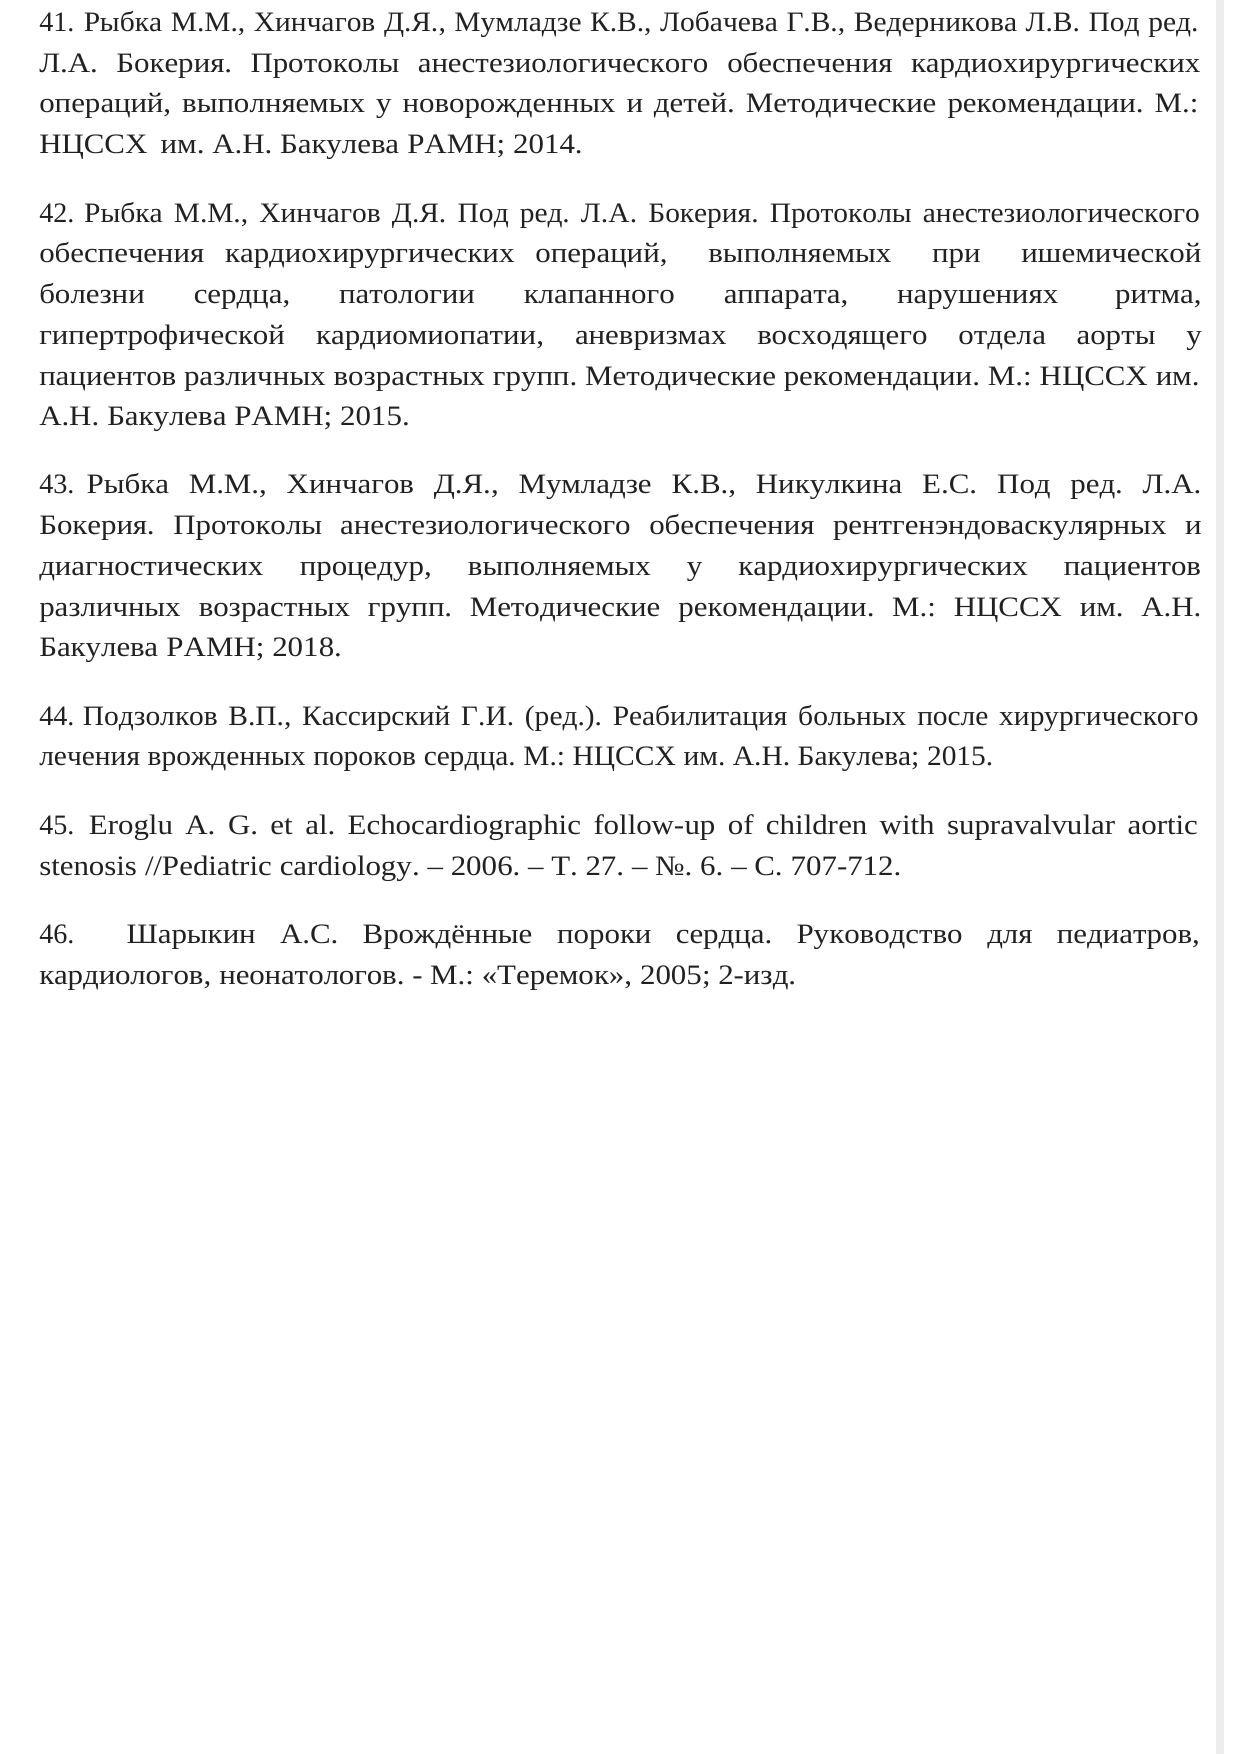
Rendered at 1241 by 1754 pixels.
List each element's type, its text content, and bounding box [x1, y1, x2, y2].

list Подзолков В.П., Кассирский Г.И. (ред.). Реабилитация больных после хирургического лечения врожденных пороков сердца. М.: НЦССХ им. А.Н. Бакулева; 2015. [39, 699, 1201, 772]
list Рыбка М.М., Хинчагов Д.Я. Под ред. Л.А. Бокерия. Протоколы анестезиологического обеспечения кардиохирургических операций, выполняемых при ишемической болезни сердца, патологии клапанного аппарата, нарушениях ритма, гипертрофической кардиомиопатии, аневризмах восходящего отдела аорты у пациентов различных возрастных групп. Методические рекомендации. М.: НЦССХ им. А.Н. Бакулева РАМН; 2015. [39, 196, 1201, 432]
list Рыбка М.М., Хинчагов Д.Я., Мумладзе К.В., Лобачева Г.В., Ведерникова Л.В. Под ред. Л.А. Бокерия. Протоколы анестезиологического обеспечения кардиохирургических операций, выполняемых у новорожденных и детей. Методические рекомендации. М.: НЦССХ им. А.Н. Бакулева РАМН; 2014. [39, 5, 1201, 159]
list Шарыкин А.С. Врождённые пороки сердца. Руководство для педиатров, кардиологов, неонатологов. - М.: «Теремок», 2005; 2-изд. [39, 917, 1200, 991]
list Рыбка М.М., Хинчагов Д.Я., Мумладзе К.В., Никулкина Е.С. Под ред. Л.А. Бокерия. Протоколы анестезиологического обеспечения рентгенэндоваскулярных и диагностических процедур, выполняемых у кардиохирургических пациентов различных возрастных групп. Методические рекомендации. М.: НЦССХ им. А.Н. Бакулева РАМН; 2018. [39, 467, 1201, 663]
list Eroglu A. G. et al. Echocardiographic follow-up of children with supravalvular aortic stenosis //Pediatric cardiology. – 2006. – Т. 27. – №. 6. – С. 707-712. [39, 808, 1200, 881]
